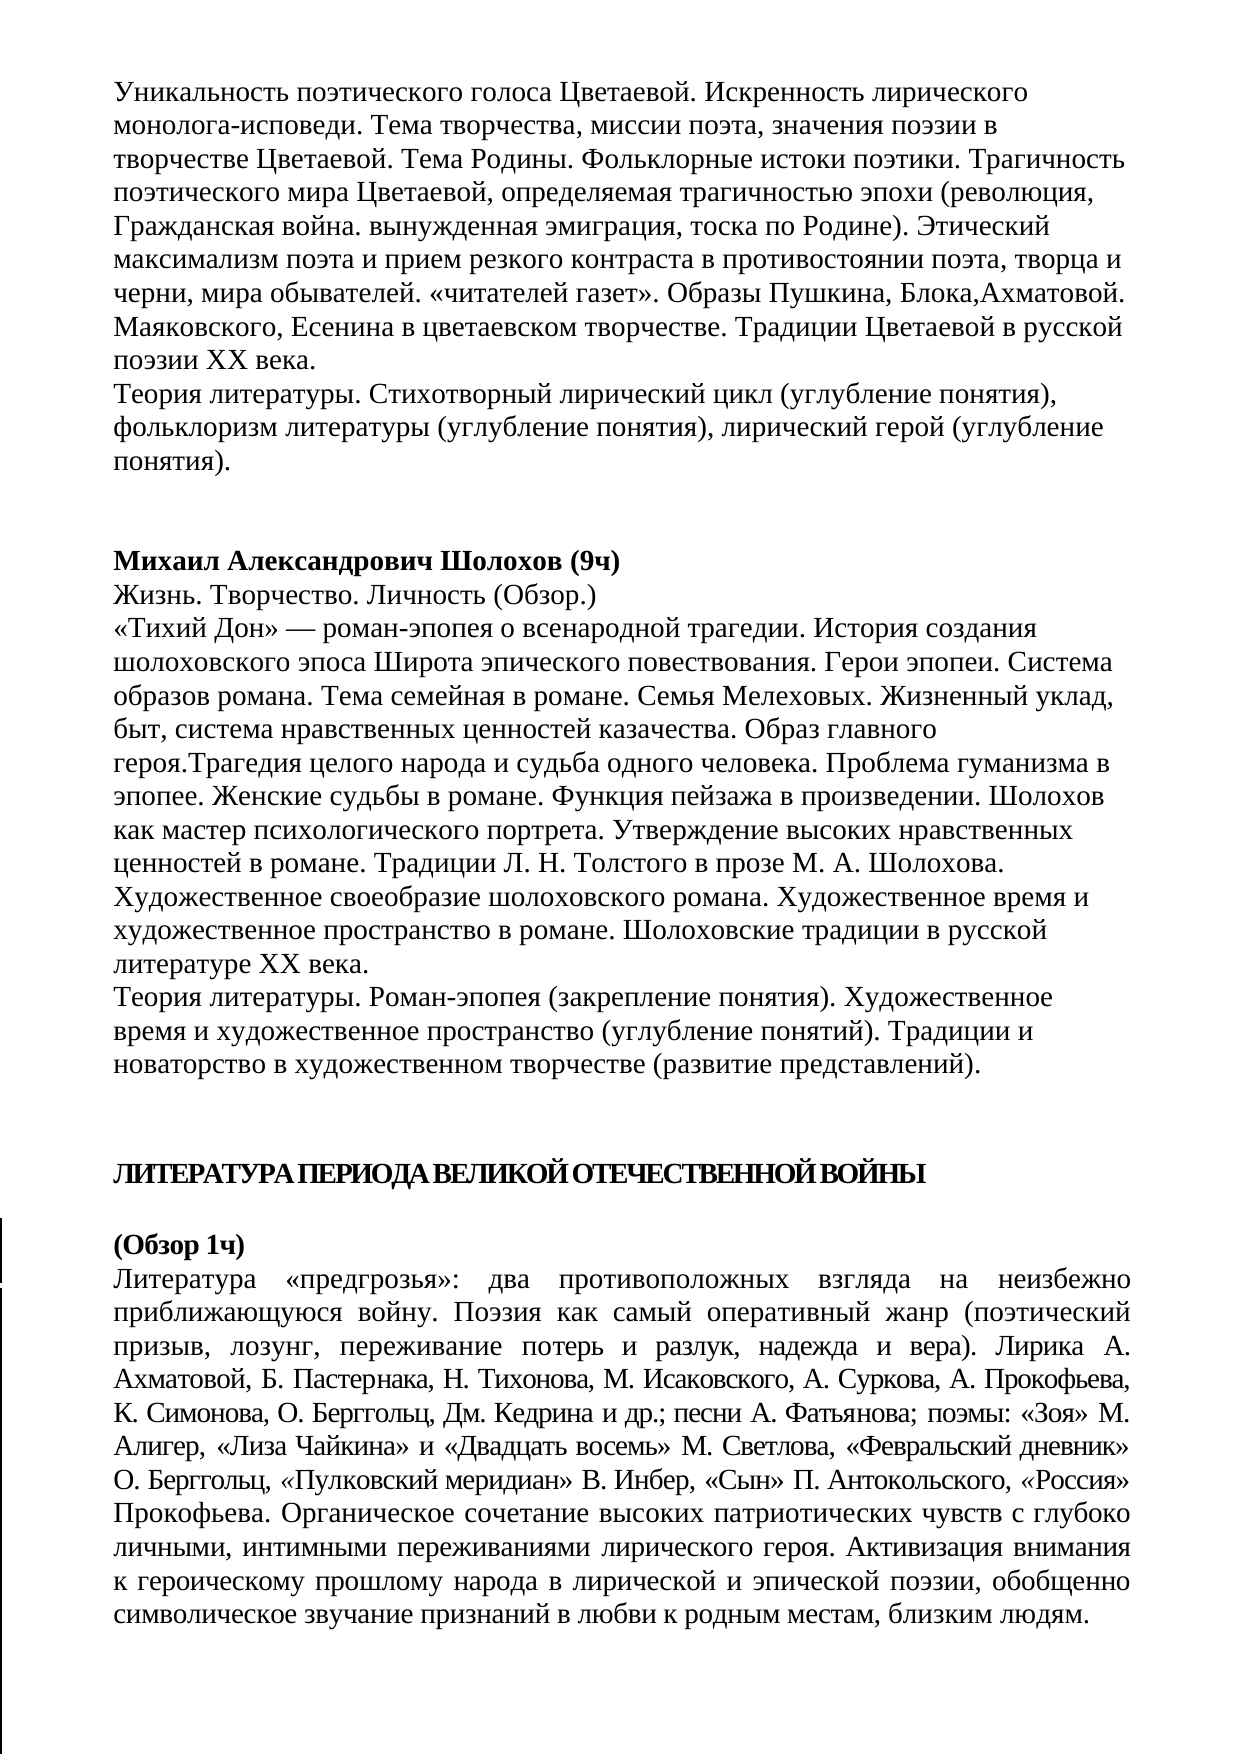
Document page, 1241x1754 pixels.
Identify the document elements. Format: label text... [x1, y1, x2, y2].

text Литература «предгрозья»: два противоположных взгляда на неизбежно приближающуюся войну. Поэзия как самый оперативный жанр (поэтический призыв, лозунг, переживание потерь и разлук, надежда и вера). Лирика А. Ахматовой, Б. Пастернака, Н. Тихонова, М. Исаковского, А. Суркова, А. Прокофьева, К. Симонова, О. Берггольц, Дм. Кедрина и др.; песни А. Фатьянова; поэмы: «Зоя» М. Алигер, «Лиза Чайкина» и «Двадцать восемь» М. Светлова, «Февральский дневник» О. Берггольц, «Пулковский меридиан» В. Инбер, «Сын» П. Антокольского, «Россия» Прокофьева. Органическое сочетание высоких патриотических чувств с глубоко личными, интимными переживаниями лирического героя. Активизация внимания к героическому прошлому народа в лирической и эпической поэзии, обобщенно символическое звучание признаний в любви к родным местам, близким людям. [113, 1261, 1131, 1630]
text Маяковского, Есенина в цветаевском творчестве. Традиции Цветаевой в русской поэзии XX века. [113, 309, 1131, 376]
text Теория литературы. Стихотворный лирический цикл (углубление понятия), фольклоризм литературы (углубление понятия), лирический герой (углубление понятия). [113, 376, 1131, 476]
text «Тихий Дон» — роман-эпопея о всенародной трагедии. История создания шолоховского эпоса Широта эпического повествования. Герои эпопеи. Система образов романа. Тема семейная в романе. Семья Мелеховых. Жизненный уклад, быт, система нравственных ценностей казачества. Образ главного героя.Трагедия целого народа и судьба одного человека. Проблема гуманизма в эпопее. Женские судьбы в романе. Функция пейзажа в произведении. Шолохов как мастер психологического портрета. Утверждение высоких нравственных ценностей в романе. Традиции Л. Н. Толстого в прозе М. А. Шолохова. Художественное своеобразие шолоховского романа. Художественное время и художественное пространство в романе. Шолоховские традиции в русской литературе XX века. [113, 611, 1131, 979]
text ЛИТЕРАТУРА ПЕРИОДА ВЕЛИКОЙ ОТЕЧЕСТВЕННОЙ ВОЙНЫ [113, 1156, 1136, 1190]
text Жизнь. Творчество. Личность (Обзор.) [113, 577, 1131, 611]
text Теория литературы. Роман-эпопея (закрепление понятия). Художественное время и художественное пространство (углубление понятий). Традиции и новаторство в художественном творчестве (развитие представлений). [113, 979, 1131, 1080]
text Уникальность поэтического голоса Цветаевой. Искренность лирического монолога-исповеди. Тема творчества, миссии поэта, значения поэзии в творчестве Цветаевой. Тема Родины. Фольклорные истоки поэтики. Трагичность поэтического мира Цветаевой, определяемая трагичностью эпохи (революция, Гражданская война. вынужденная эмиграция, тоска по Родине). Этический [113, 74, 1131, 242]
text (Обзор 1ч) [113, 1227, 1131, 1261]
text Михаил Александрович Шолохов (9ч) [113, 543, 1131, 577]
text максимализм поэта и прием резкого контраста в противостоянии поэта, творца и черни, мира обывателей. «читателей газет». Образы Пушкина, Блока,Ахматовой. [113, 242, 1131, 309]
